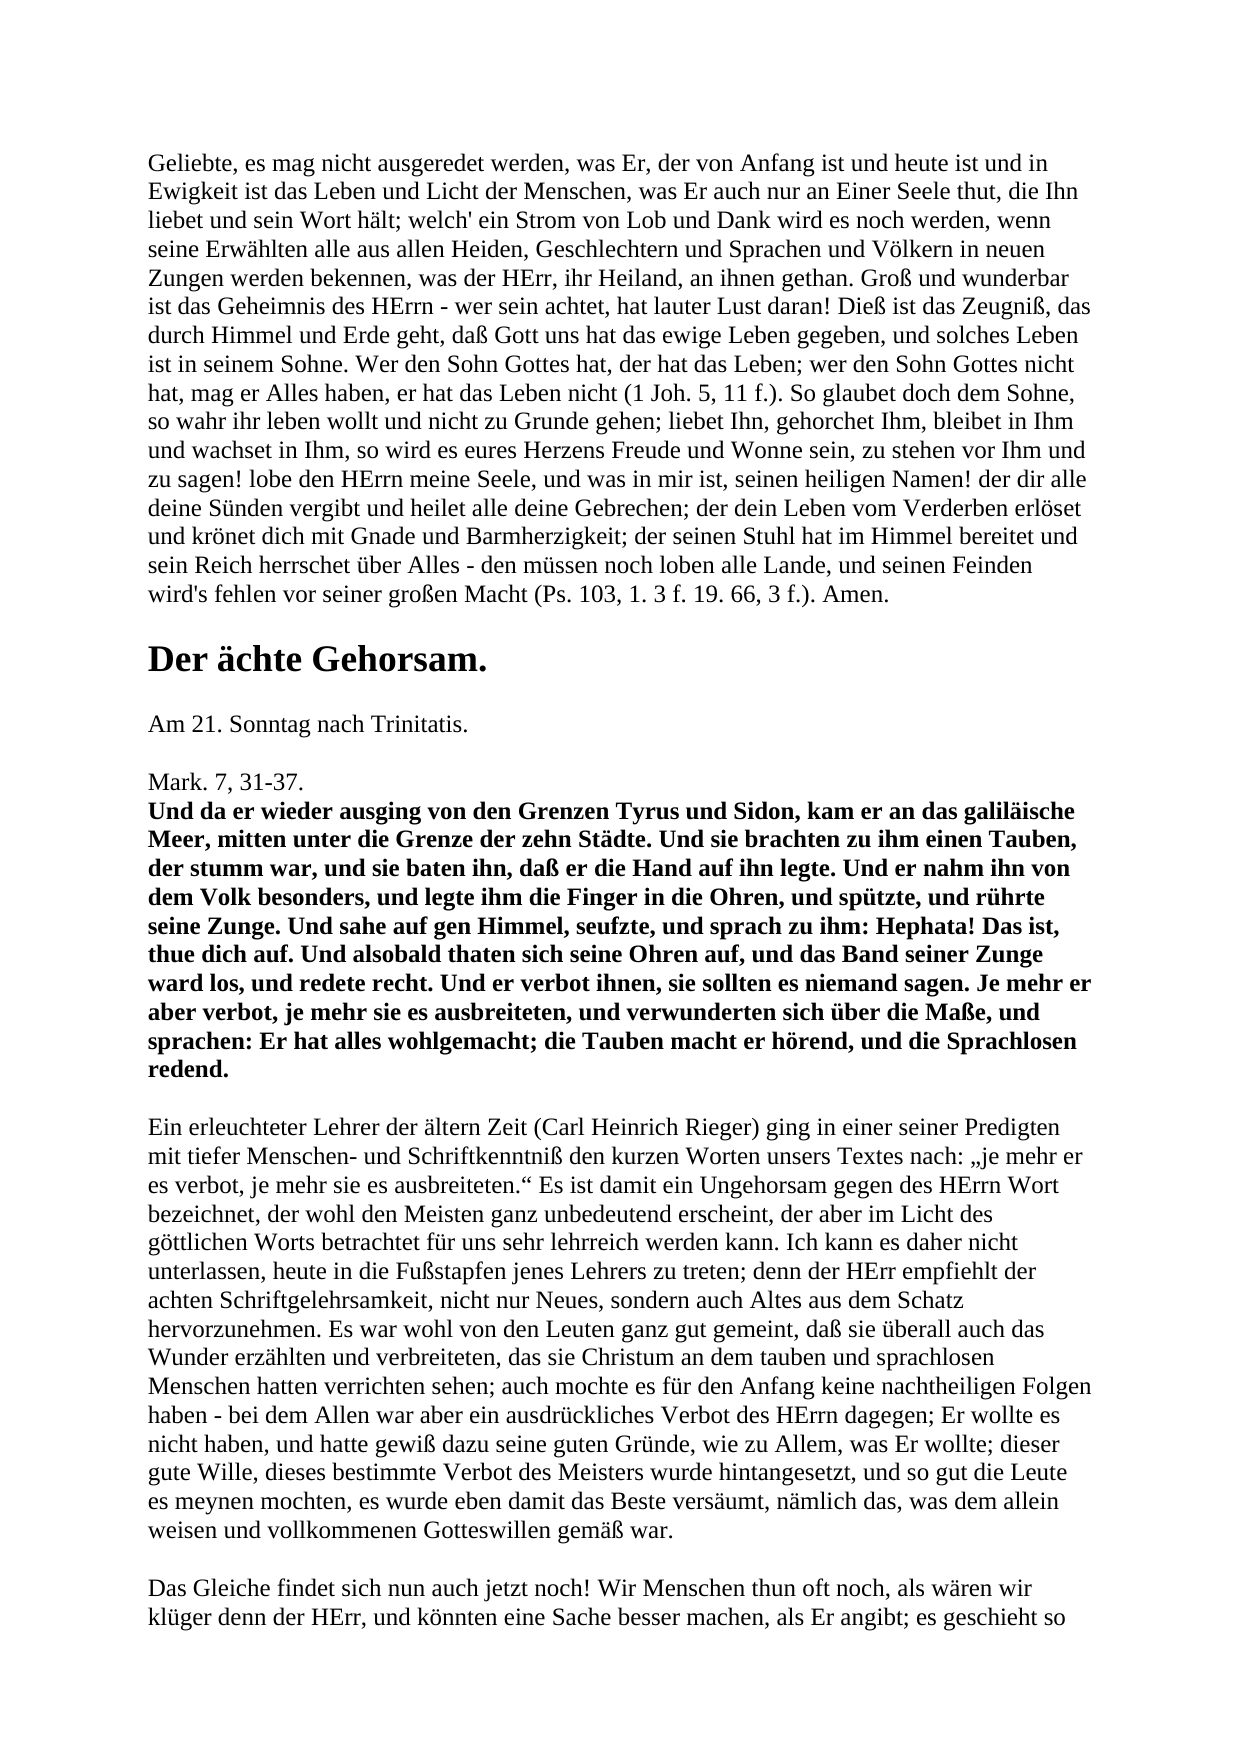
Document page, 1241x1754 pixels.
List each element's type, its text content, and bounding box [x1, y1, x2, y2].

subtitle Der ächte Gehorsam. [148, 723, 1093, 766]
text Am 21. Sonntag nach Trinitatis. [148, 795, 1093, 824]
text Mark. 7, 31-37. Und da er wieder ausging von den Grenzen Tyrus und Sidon, kam er an das galiläische Meer, mitten unter die Grenze der zehn Städte. Und sie brachten zu ihm einen Tauben, der stumm war, und sie baten ihn, daß er die Hand auf ihn legte. Und er nahm ihn von dem Volk besonders, und legte ihm die Finger in die Ohren, und spützte, und rührte seine Zunge. Und sahe auf gen Himmel, seufzte, und sprach zu ihm: Hephata! Das ist, thue dich auf. Und alsobald thaten sich seine Ohren auf, und das Band seiner Zunge ward los, und redete recht. Und er verbot ihnen, sie sollten es niemand sagen. Je mehr er aber verbot, je mehr sie es ausbreiteten, und verwunderten sich über die Maße, und sprachen: Er hat alles wohlgemacht; die Tauben macht er hörend, und die Sprachlosen redend. [148, 853, 1093, 1169]
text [148, 148, 1093, 694]
text Ein erleuchteter Lehrer der ältern Zeit (Carl Heinrich Rieger) ging in einer seiner Predigten mit tiefer Menschen- und Schriftkenntniß den kurzen Worten unsers Textes nach: „je mehr er es verbot, je mehr sie es ausbreiteten.“ Es ist damit ein Ungehorsam gegen des HErrn Wort bezeichnet, der wohl den Meisten ganz unbedeutend erscheint, der aber im Licht des göttlichen Worts betrachtet für uns sehr lehrreich werden kann. Ich kann es daher nicht unterlassen, heute in die Fußstapfen jenes Lehrers zu treten; denn der HErr empfiehlt der achten Schriftgelehrsamkeit, nicht nur Neues, sondern auch Altes aus dem Schatz hervorzunehmen. Es war wohl von den Leuten ganz gut gemeint, daß sie überall auch das Wunder erzählten und verbreiteten, das sie Christum an dem tauben und sprachlosen Menschen hatten verrichten sehen; auch mochte es für den Anfang keine nachtheiligen Folgen haben - bei dem Allen war aber ein ausdrückliches Verbot des HErrn dagegen; Er wollte es nicht haben, und hatte gewiß dazu seine guten Gründe, wie zu Allem, was Er wollte; dieser gute Wille, dieses bestimmte Verbot des Meisters wurde hintangesetzt, und so gut die Leute es meynen mochten, es wurde eben damit das Beste versäumt, nämlich das, was dem allein weisen und vollkommenen Gotteswillen gemäß war. [148, 1199, 1093, 1630]
